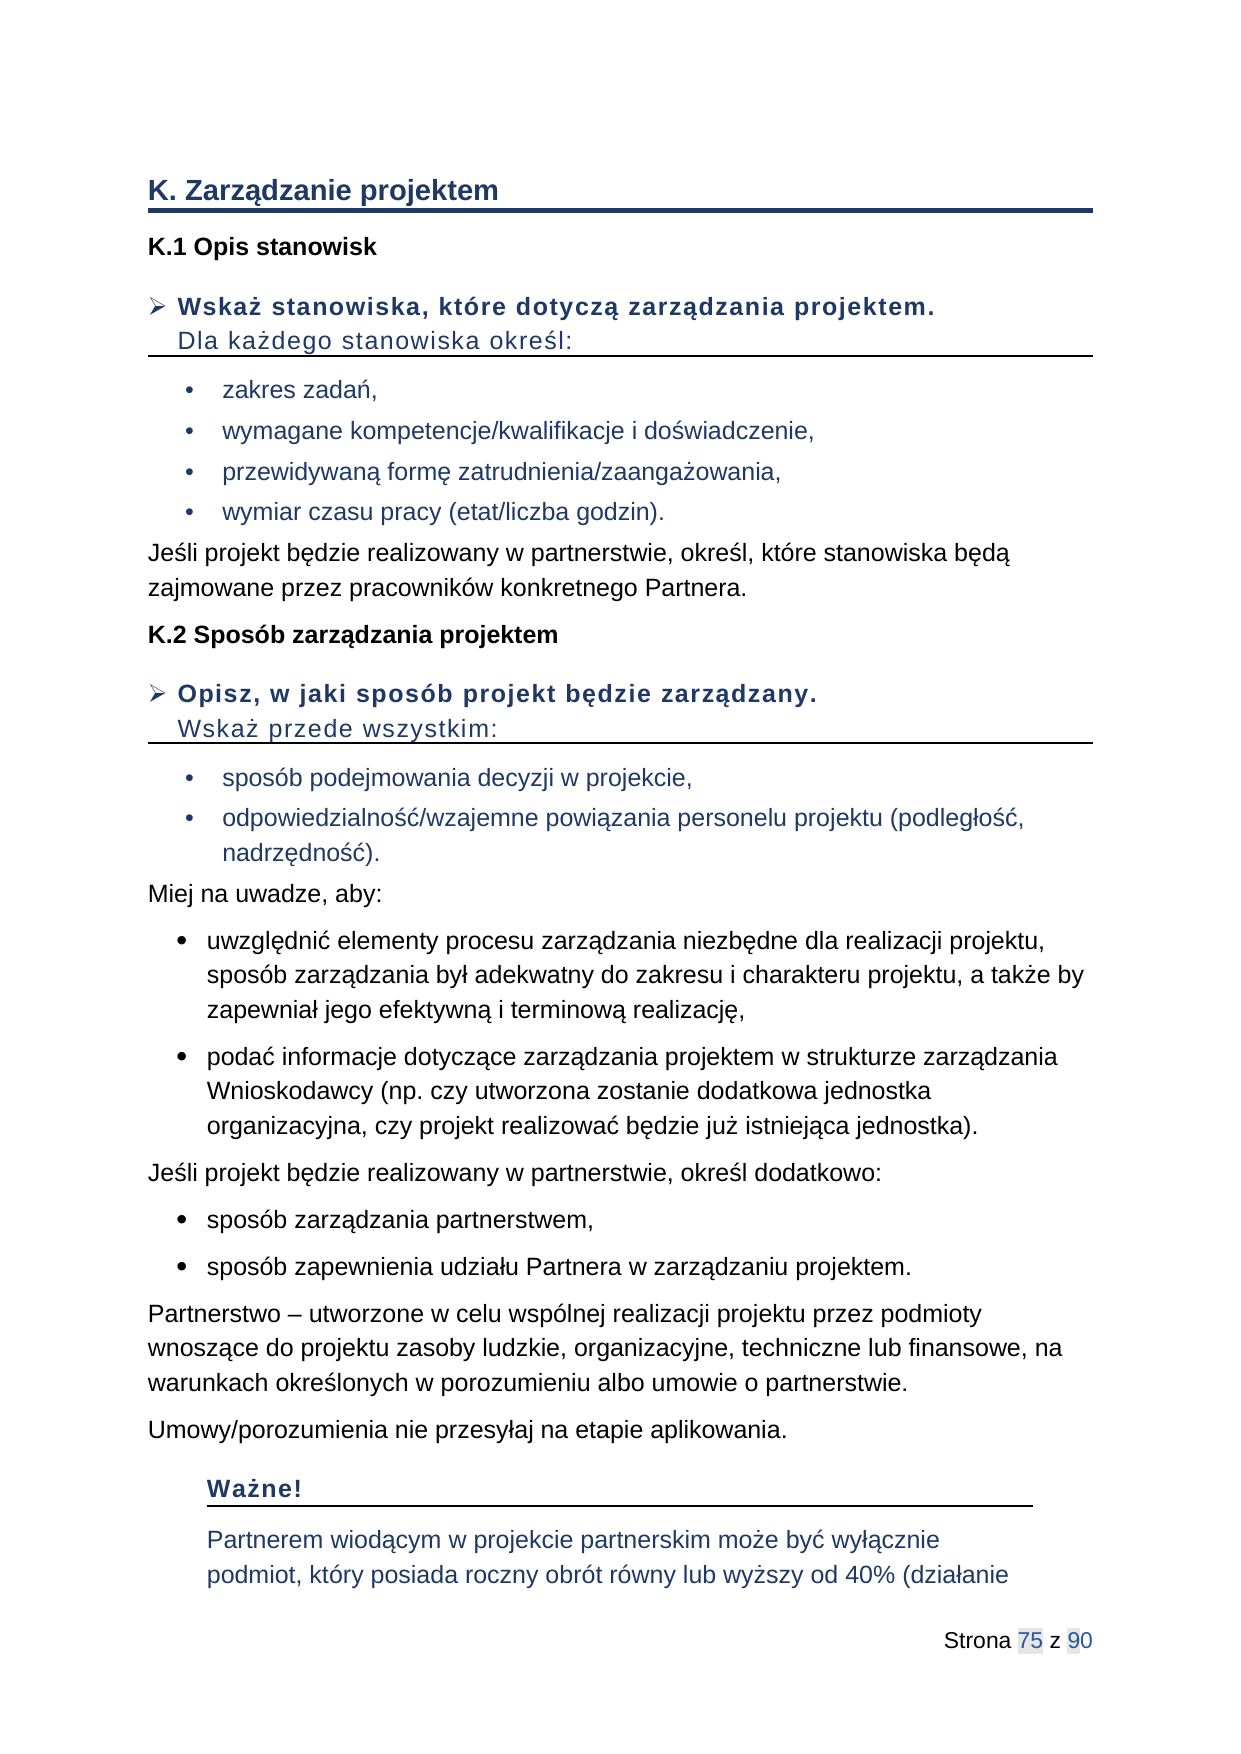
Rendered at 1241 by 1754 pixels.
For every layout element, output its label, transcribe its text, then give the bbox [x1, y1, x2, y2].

text Jeśli projekt będzie realizowany w partnerstwie, określ dodatkowo: [148, 1158, 1093, 1186]
subtitle Opisz, w jaki sposób projekt będzie zarządzany. Wskaż przede wszystkim: [148, 679, 1093, 742]
list uwzględnić elementy procesu zarządzania niezbędne dla realizacji projektu, sposób zarządzania był adekwatny do zakresu i charakteru projektu, a także by zapewniał jego efektywną i terminową realizację, [177, 926, 1093, 1023]
list sposób zarządzania partnerstwem, [177, 1205, 1093, 1233]
list podać informacje dotyczące zarządzania projektem w strukturze zarządzania Wnioskodawcy (np. czy utworzona zostanie dodatkowa jednostka organizacyjna, czy projekt realizować będzie już istniejąca jednostka). [177, 1042, 1093, 1139]
list wymagane kompetencje/kwalifikacje i doświadczenie, [185, 416, 1033, 445]
subtitle Ważne! [207, 1474, 1033, 1505]
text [207, 1525, 1033, 1589]
list przewidywaną formę zatrudnienia/zaangażowania, [185, 457, 1033, 485]
text Miej na uwadze, aby: [148, 879, 1093, 907]
text K.2 Sposób zarządzania projektem [148, 619, 1093, 648]
list zakres zadań, [185, 375, 1033, 404]
list sposób podejmowania decyzji w projekcie, [185, 763, 1033, 791]
text Jeśli projekt będzie realizowany w partnerstwie, określ, które stanowiska będą zajmowane przez pracowników konkretnego Partnera. [148, 538, 1093, 601]
text K.1 Opis stanowisk [148, 232, 1093, 261]
list odpowiedzialność/wzajemne powiązania personelu projektu (podległość, nadrzędność). [185, 803, 1033, 867]
text Umowy/porozumienia nie przesyłaj na etapie aplikowania. [148, 1415, 1093, 1443]
list sposób zapewnienia udziału Partnera w zarządzaniu projektem. [177, 1252, 1093, 1281]
text Partnerstwo – utworzone w celu wspólnej realizacji projektu przez podmioty wnoszące do projektu zasoby ludzkie, organizacyjne, techniczne lub finansowe, na warunkach określonych w porozumieniu albo umowie o partnerstwie. [148, 1299, 1093, 1397]
subtitle Wskaż stanowiska, które dotyczą zarządzania projektem. Dla każdego stanowiska określ: [148, 292, 1093, 355]
subtitle K. Zarządzanie projektem [148, 173, 1093, 208]
list wymiar czasu pracy (etat/liczba godzin). [185, 497, 1033, 526]
